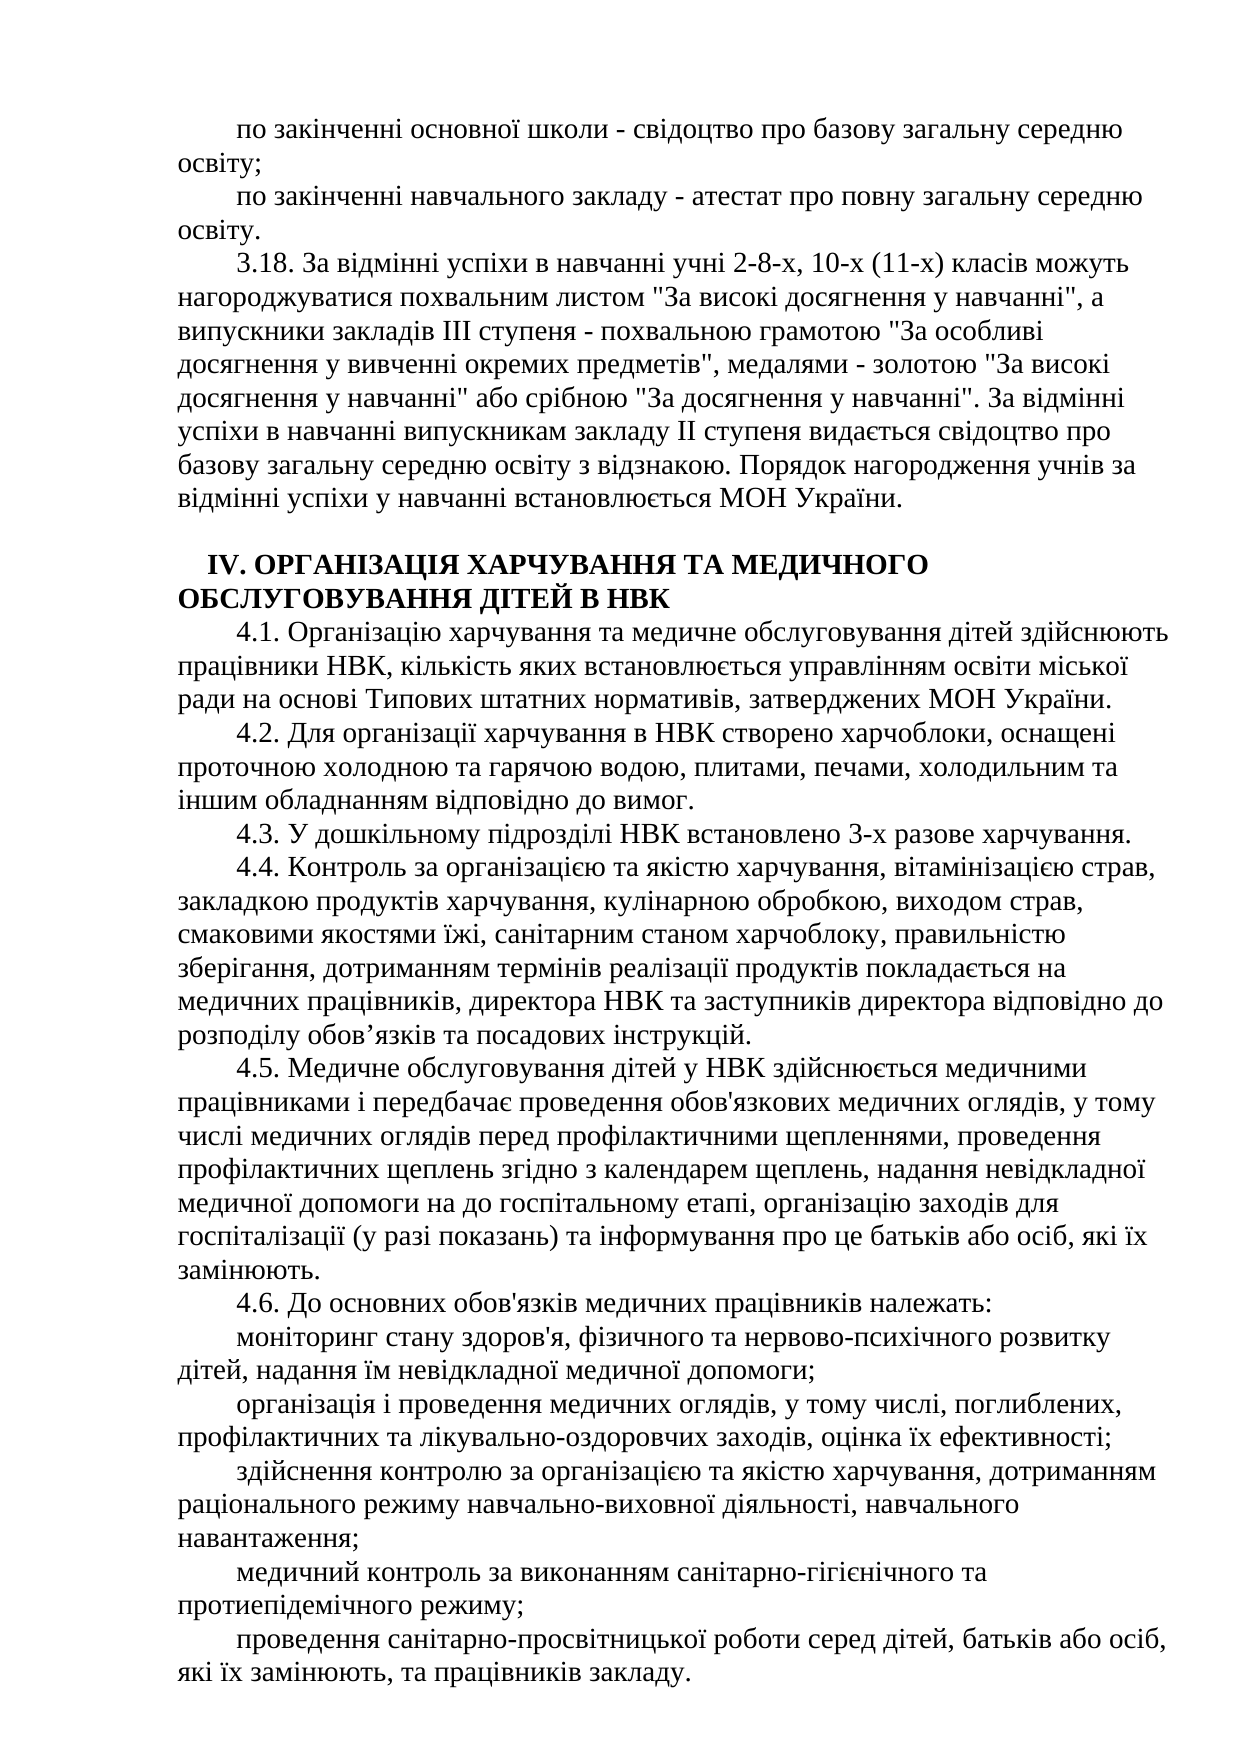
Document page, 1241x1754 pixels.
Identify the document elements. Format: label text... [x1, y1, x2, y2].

text 3.18. За відмінні успіхи в навчанні учні 2-8-х, 10-х (11-х) класів можуть нагороджуватися похвальним листом "За високі досягнення у навчанні", а випускники закладів III ступеня - похвальною грамотою "За особливі досягнення у вивченні окремих предметів", медалями - золотою "За високі досягнення у навчанні" або срібною "За досягнення у навчанні". За відмінні успіхи в навчанні випускникам закладу II ступеня видається свідоцтво про базову загальну середню освіту з відзнакою. Порядок нагородження учнів за відмінні успіхи у навчанні встановлюється МОН України. [177, 246, 1181, 514]
text 4.5. Медичне обслуговування дітей у НВК здійснюється медичними працівниками і передбачає проведення обов'язкових медичних оглядів, у тому числі медичних оглядів перед профілактичними щепленнями, проведення профілактичних щеплень згідно з календарем щеплень, надання невідкладної медичної допомоги на до госпітальному етапі, організацію заходів для госпіталізації (у разі показань) та інформування про це батьків або осіб, які їх замінюють. [177, 1051, 1181, 1285]
text організація і проведення медичних оглядів, у тому числі, поглиблених, профілактичних та лікувально-оздоровчих заходів, оцінка їх ефективності; [177, 1386, 1181, 1453]
text 4.3. У дошкільному підрозділі НВК встановлено 3-х разове харчування. [177, 816, 1181, 849]
text моніторинг стану здоров'я, фізичного та нервово-психічного розвитку дітей, надання їм невідкладної медичної допомоги; [177, 1319, 1181, 1386]
text 4.6. До основних обов'язків медичних працівників належать: [177, 1285, 1181, 1319]
text здійснення контролю за організацією та якістю харчування, дотриманням раціонального режиму навчально-виховної діяльності, навчального навантаження; [177, 1453, 1181, 1554]
text проведення санітарно-просвітницької роботи серед дітей, батьків або осіб, які їх замінюють, та працівників закладу. [177, 1621, 1181, 1688]
text ІV. ОРГАНІЗАЦІЯ ХАРЧУВАННЯ ТА МЕДИЧНОГО ОБСЛУГОВУВАННЯ ДІТЕЙ В НВК [177, 547, 1181, 614]
text медичний контроль за виконанням санітарно-гігієнічного та протиепідемічного режиму; [177, 1554, 1181, 1621]
text 4.2. Для організації харчування в НВК створено харчоблоки, оснащені проточною холодною та гарячою водою, плитами, печами, холодильним та іншим обладнанням відповідно до вимог. [177, 715, 1181, 816]
text по закінченні навчального закладу - атестат про повну загальну середню освіту. [177, 178, 1181, 246]
text 4.4. Контроль за організацією та якістю харчування, вітамінізацією страв, закладкою продуктів харчування, кулінарною обробкою, виходом страв, смаковими якостями їжі, санітарним станом харчоблоку, правильністю зберігання, дотриманням термінів реалізації продуктів покладається на медичних працівників, директора НВК та заступників директора відповідно до розподілу обов’язків та посадових інструкцій. [177, 849, 1181, 1051]
text 4.1. Організацію харчування та медичне обслуговування дітей здійснюють працівники НВК, кількість яких встановлюється управлінням освіти міської ради на основі Типових штатних нормативів, затверджених МОН України. [177, 614, 1181, 715]
text по закінченні основної школи - свідоцтво про базову загальну середню освіту; [177, 111, 1181, 178]
